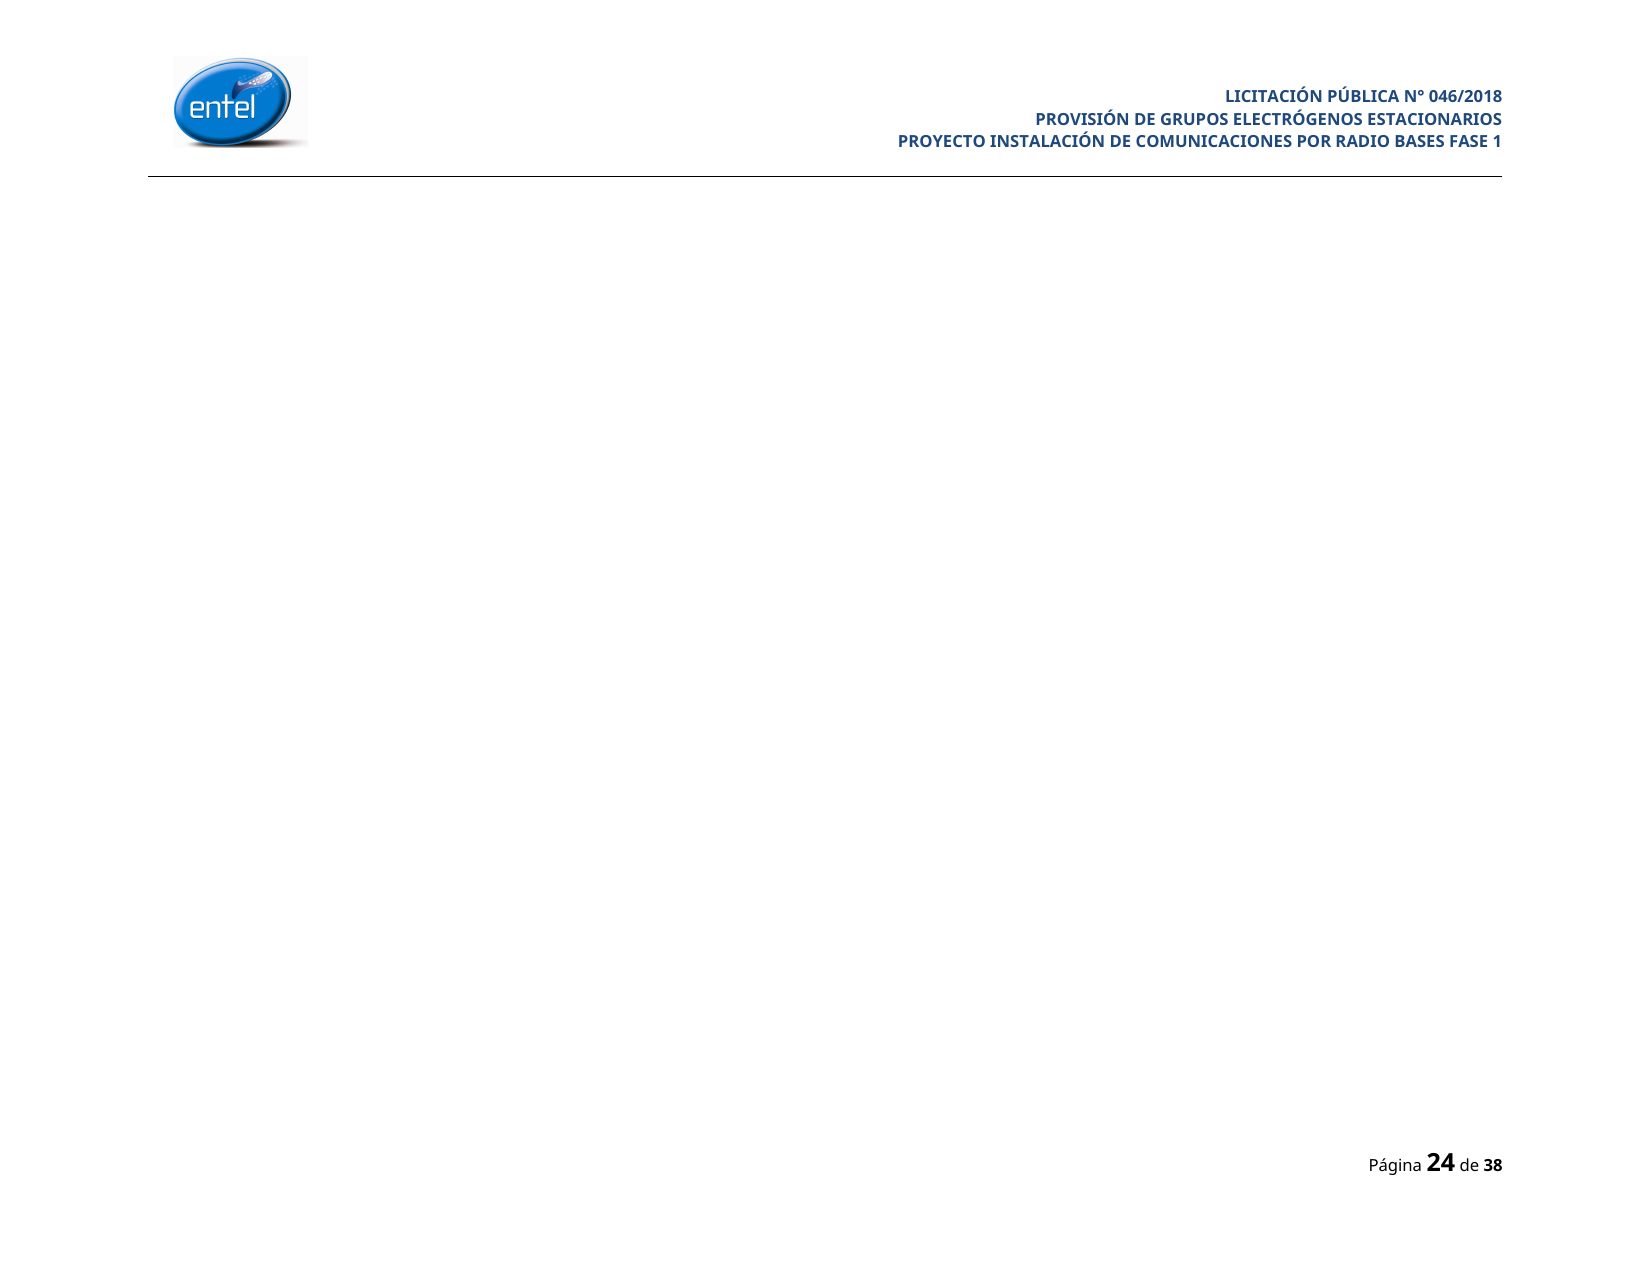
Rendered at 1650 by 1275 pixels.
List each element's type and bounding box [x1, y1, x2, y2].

picture [173, 56, 309, 148]
